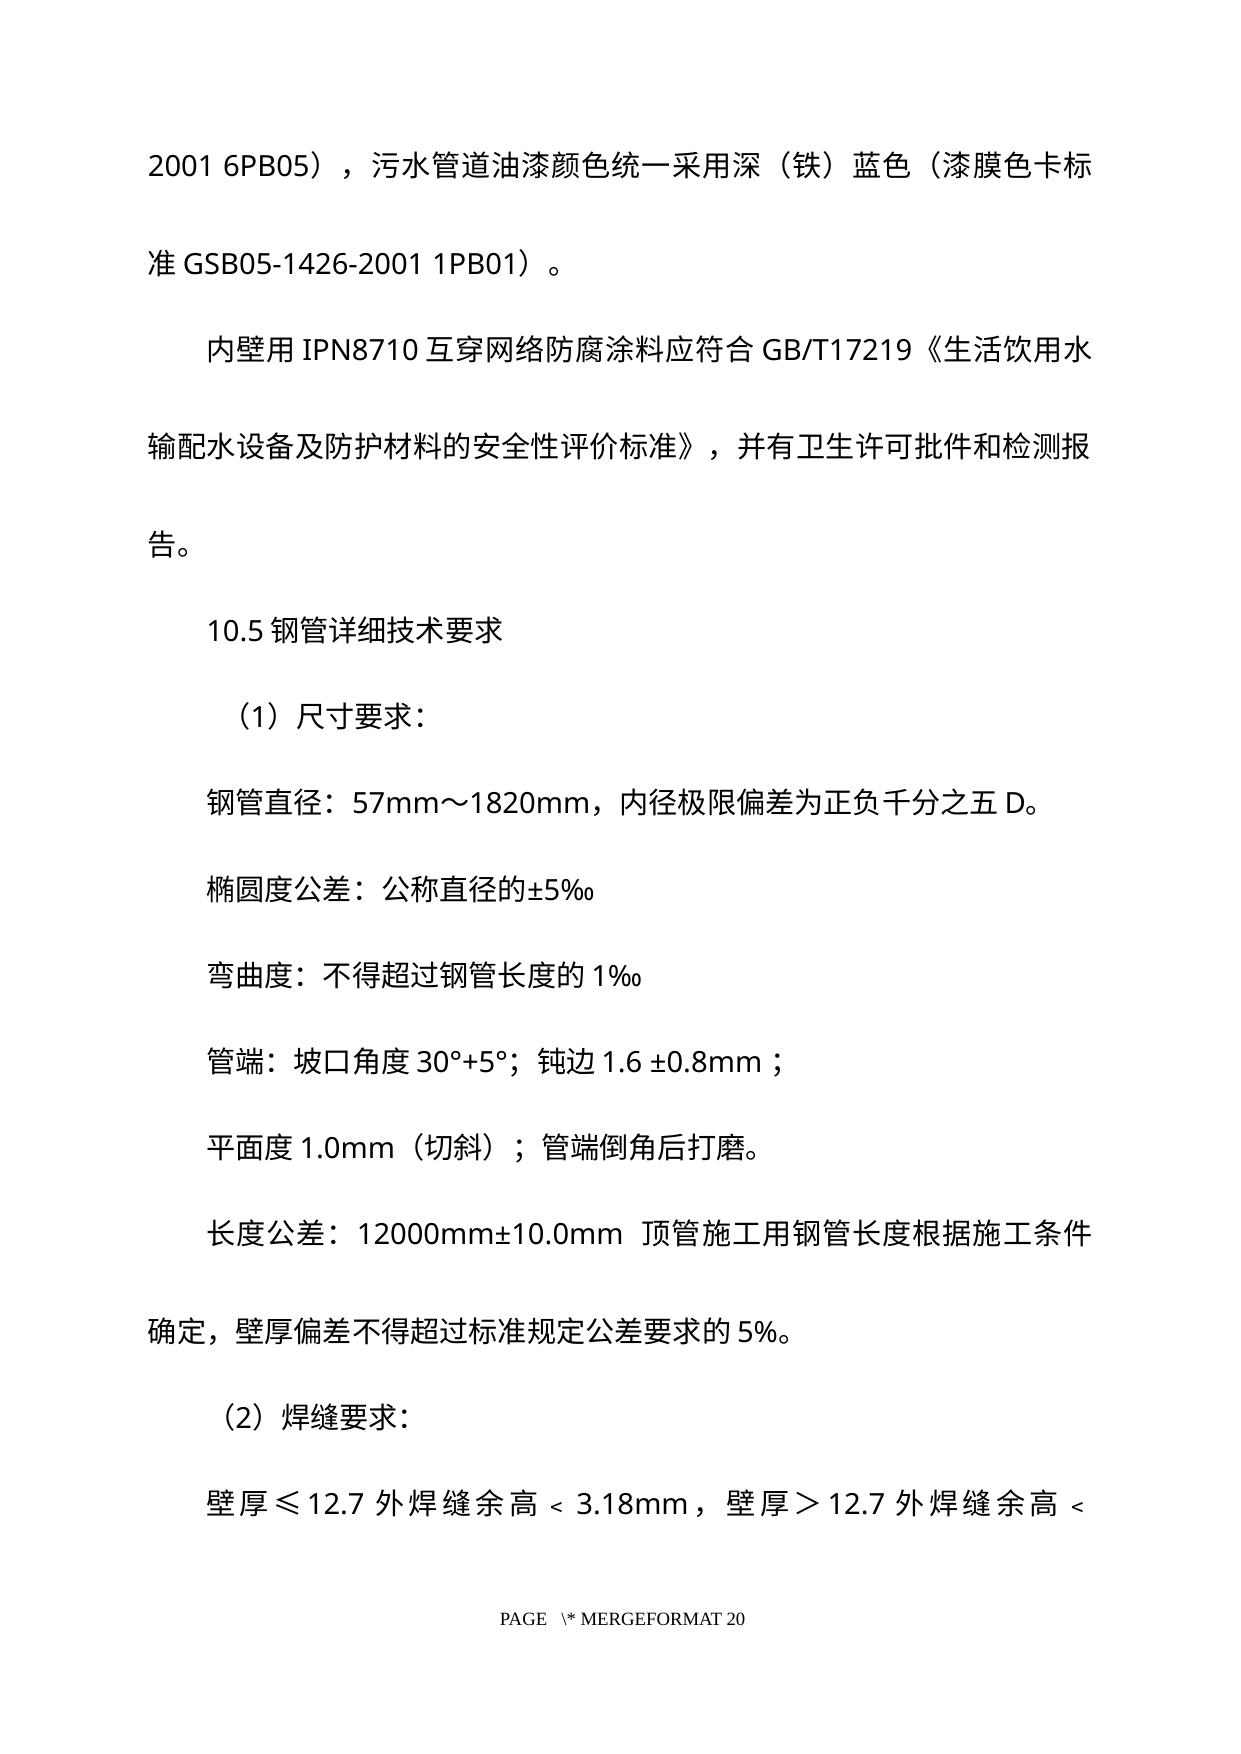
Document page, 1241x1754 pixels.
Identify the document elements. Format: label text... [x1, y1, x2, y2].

text 钢管直径：57mm～1820mm，内径极限偏差为正负千分之五D。 [148, 769, 1092, 834]
text 10.5钢管详细技术要求 [148, 596, 1092, 661]
text 长度公差：12000mm±10.0mm 顶管施工用钢管长度根据施工条件确定，壁厚偏差不得超过标准规定公差要求的5%。 [148, 1199, 1092, 1362]
text 弯曲度：不得超过钢管长度的1‰ [148, 941, 1092, 1006]
text 管端：坡口角度30°+5°；钝边1.6 ±0.8mm ； [148, 1027, 1092, 1092]
text （1）尺寸要求： [148, 682, 1092, 747]
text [148, 132, 1092, 294]
text （2）焊缝要求： [148, 1383, 1092, 1448]
text 内壁用IPN8710互穿网络防腐涂料应符合GB/T17219《生活饮用水输配水设备及防护材料的安全性评价标准》，并有卫生许可批件和检测报告。 [148, 315, 1092, 575]
text 椭圆度公差：公称直径的±5‰ [148, 855, 1092, 920]
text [148, 1469, 1092, 1534]
text 平面度1.0mm（切斜）；管端倒角后打磨。 [148, 1113, 1092, 1178]
